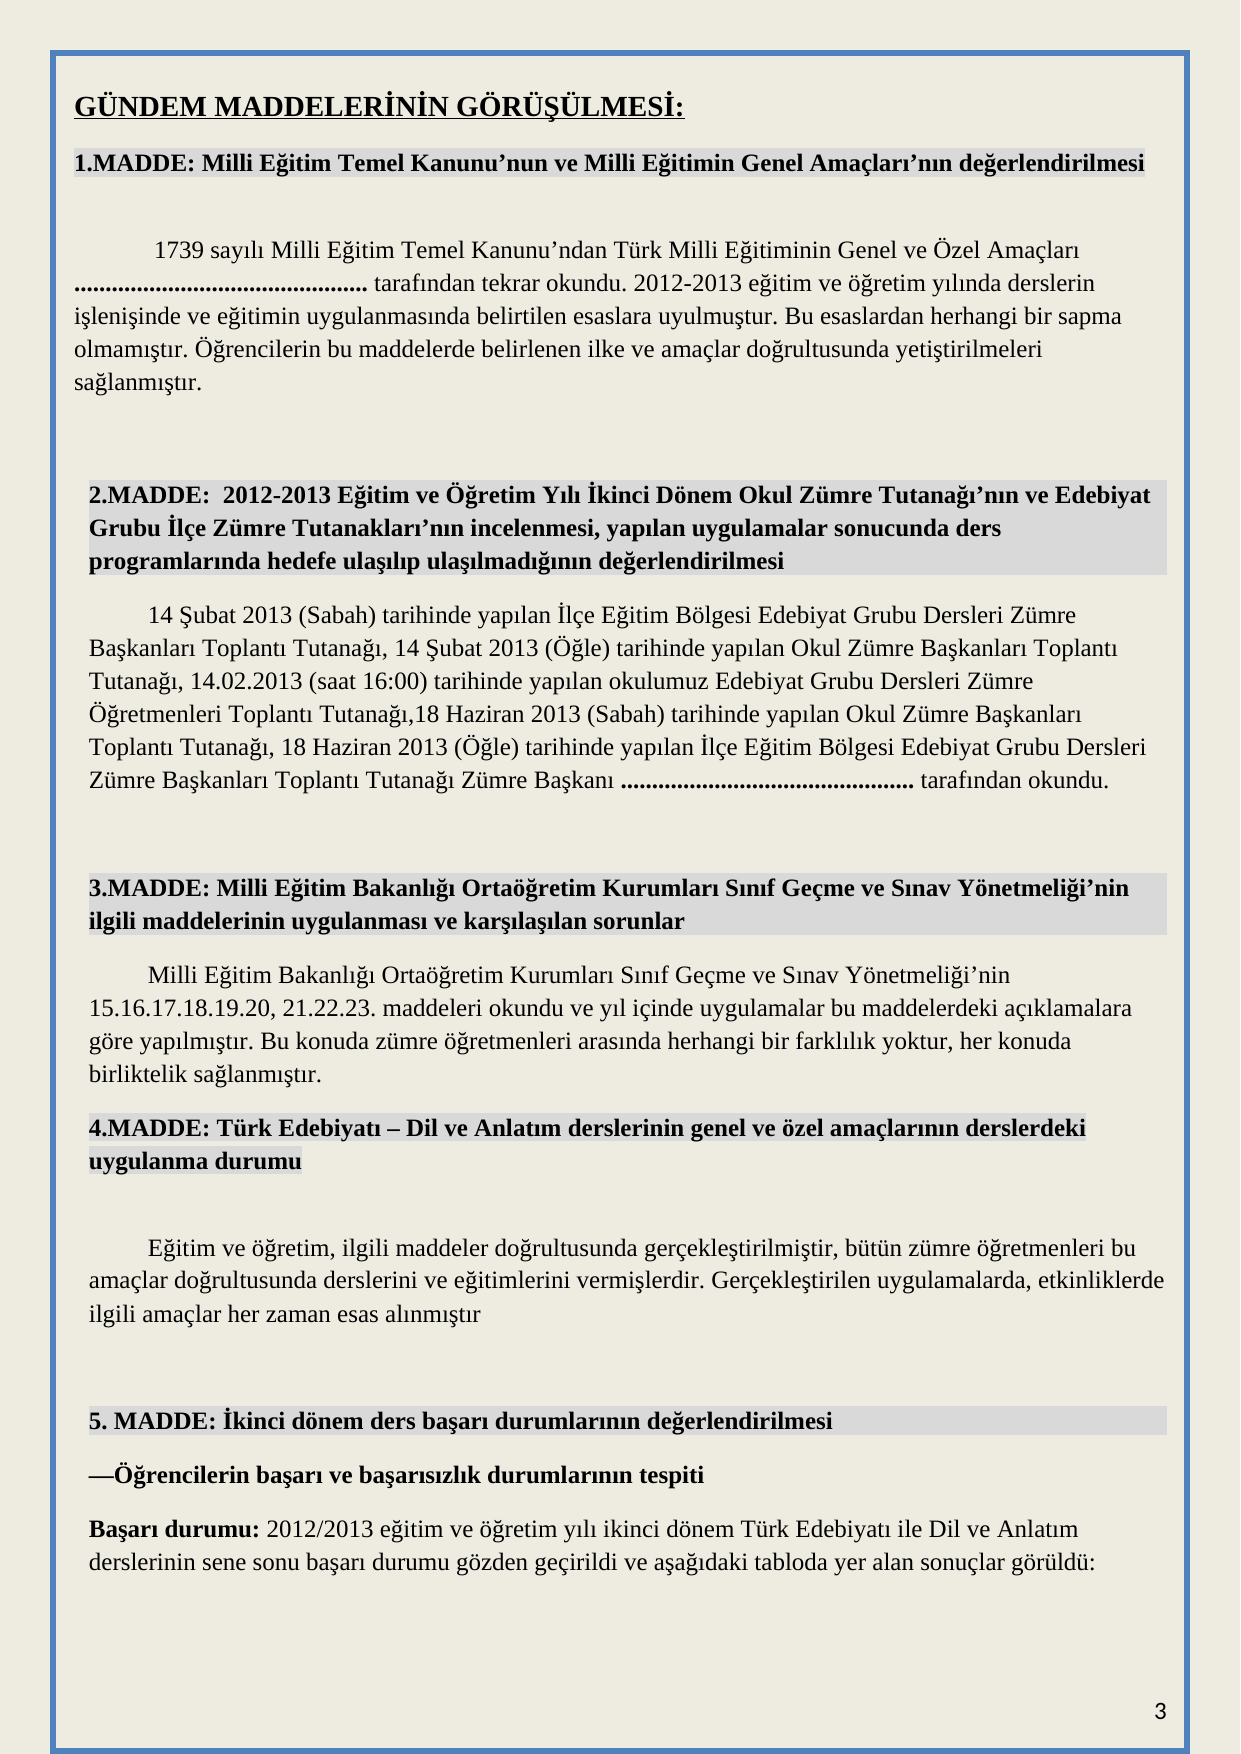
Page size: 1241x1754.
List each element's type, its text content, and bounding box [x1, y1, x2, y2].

text Milli Eğitim Bakanlığı Ortaöğretim Kurumları Sınıf Geçme ve Sınav Yönetmeliği’nin 15.16.17.18.19.20, 21.22.23. maddeleri okundu ve yıl içinde uygulamalar bu maddelerdeki açıklamalara göre yapılmıştır. Bu konuda zümre öğretmenleri arasında herhangi bir farklılık yoktur, her konuda birliktelik sağlanmıştır. [89, 960, 1167, 1088]
text Başarı durumu: 2012/2013 eğitim ve öğretim yılı ikinci dönem Türk Edebiyatı ile Dil ve Anlatım derslerinin sene sonu başarı durumu gözden geçirildi ve aşağıdaki tabloda yer alan sonuçlar görüldü: [89, 1514, 1167, 1576]
text Eğitim ve öğretim, ilgili maddeler doğrultusunda gerçekleştirilmiştir, bütün zümre öğretmenleri bu amaçlar doğrultusunda derslerini ve eğitimlerini vermişlerdir. Gerçekleştirilen uygulamalarda, etkinliklerde ilgili amaçlar her zaman esas alınmıştır [89, 1199, 1167, 1327]
text 5. MADDE: İkinci dönem ders başarı durumlarının değerlendirilmesi [89, 1406, 1167, 1435]
text 4.MADDE: Türk Edebiyatı – Dil ve Anlatım derslerinin genel ve özel amaçlarının derslerdeki uygulanma durumu [89, 1113, 1167, 1174]
text 1739 sayılı Milli Eğitim Temel Kanunu’ndan Türk Milli Eğitiminin Genel ve Özel Amaçları ............................................... tarafından tekrar okundu. 2012-2013 eğitim ve öğretim yılında derslerin işlenişinde ve eğitimin uygulanmasında belirtilen esaslara uyulmuştur. Bu esaslardan herhangi bir sapma olmamıştır. Öğrencilerin bu maddelerde belirlenen ilke ve amaçlar doğrultusunda yetiştirilmeleri sağlanmıştır. [74, 235, 1167, 396]
text GÜNDEM MADDELERİNİN GÖRÜŞÜLMESİ: [74, 89, 1167, 122]
text —Öğrencilerin başarı ve başarısızlık durumlarının tespiti [89, 1460, 1167, 1489]
text 3.MADDE: Milli Eğitim Bakanlığı Ortaöğretim Kurumları Sınıf Geçme ve Sınav Yönetmeliği’nin ilgili maddelerinin uygulanması ve karşılaşılan sorunlar [89, 873, 1167, 935]
text 2.MADDE: 2012-2013 Eğitim ve Öğretim Yılı İkinci Dönem Okul Zümre Tutanağı’nın ve Edebiyat Grubu İlçe Zümre Tutanakları’nın incelenmesi, yapılan uygulamalar sonucunda ders programlarında hedefe ulaşılıp ulaşılmadığının değerlendirilmesi [89, 480, 1167, 575]
text 1.MADDE: Milli Eğitim Temel Kanunu’nun ve Milli Eğitimin Genel Amaçları’nın değerlendirilmesi [74, 148, 1167, 210]
text 14 Şubat 2013 (Sabah) tarihinde yapılan İlçe Eğitim Bölgesi Edebiyat Grubu Dersleri Zümre Başkanları Toplantı Tutanağı, 14 Şubat 2013 (Öğle) tarihinde yapılan Okul Zümre Başkanları Toplantı Tutanağı, 14.02.2013 (saat 16:00) tarihinde yapılan okulumuz Edebiyat Grubu Dersleri Zümre Öğretmenleri Toplantı Tutanağı,18 Haziran 2013 (Sabah) tarihinde yapılan Okul Zümre Başkanları Toplantı Tutanağı, 18 Haziran 2013 (Öğle) tarihinde yapılan İlçe Eğitim Bölgesi Edebiyat Grubu Dersleri Zümre Başkanları Toplantı Tutanağı Zümre Başkanı ............................................... tarafından okundu. [89, 600, 1167, 794]
